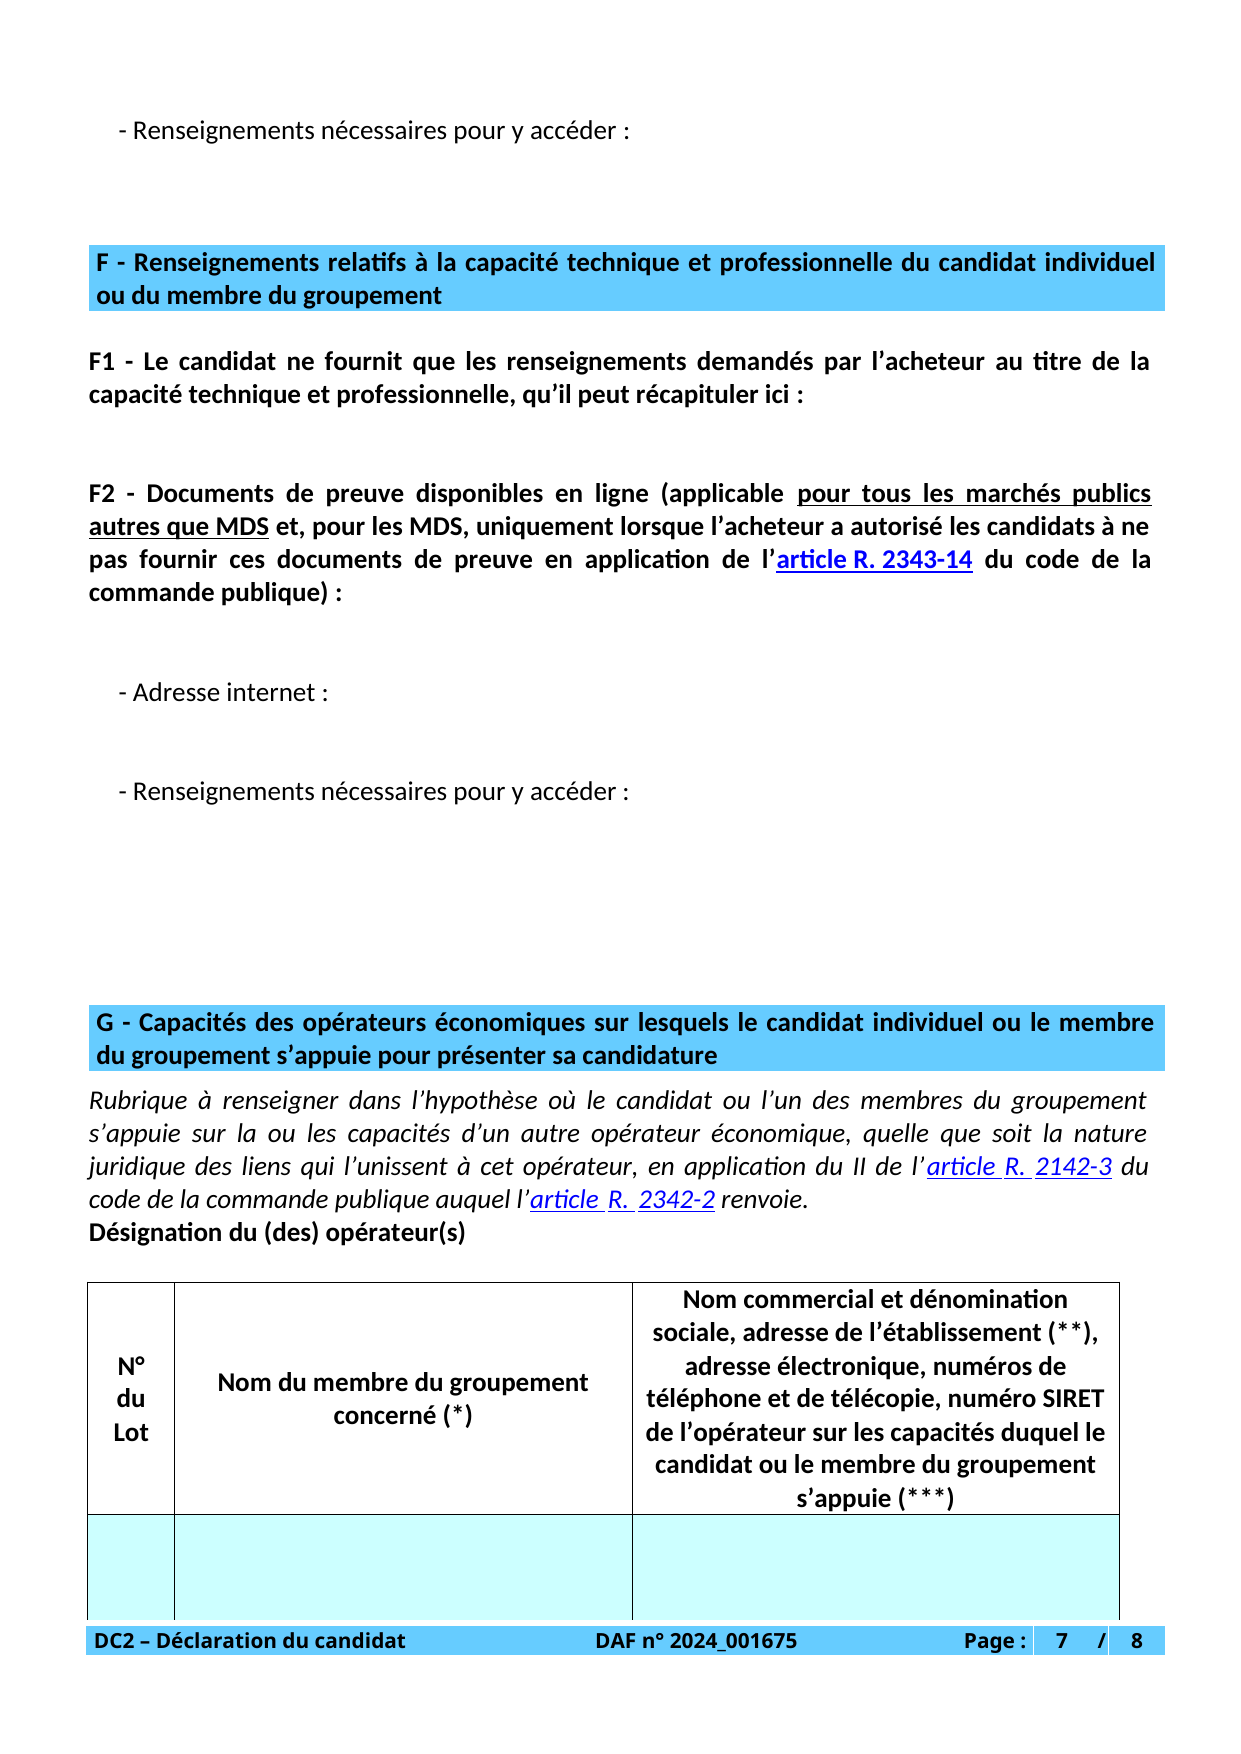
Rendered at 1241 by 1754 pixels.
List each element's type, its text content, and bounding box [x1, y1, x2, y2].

text - Renseignements nécessaires pour y accéder : [118, 113, 1152, 146]
table_header F - Renseignements relatifs à la capacité technique et professionnelle du candidat individuel ou du membre du groupement [89, 245, 1165, 311]
text Rubrique à renseigner dans l’hypothèse où le candidat ou l’un des membres du groupement s’appuie sur la ou les capacités d’un autre opérateur économique, quelle que soit la nature juridique des liens qui l’unissent à cet opérateur, en application du II de l’article R. 2142-3 du code de la commande publique auquel l’article R. 2342-2 renvoie. [89, 1083, 1152, 1216]
table_header Nom commercial et dénomination sociale, adresse de l’établissement (**), adresse électronique, numéros de téléphone et de télécopie, numéro SIRET de l’opérateur sur les capacités duquel le candidat ou le membre du groupement s’appuie (***) [633, 1283, 1119, 1514]
table_header Nom du membre du groupement concerné (*) [175, 1283, 632, 1514]
table_cell [633, 1515, 1119, 1620]
table_header N° du Lot [88, 1283, 174, 1514]
text Désignation du (des) opérateur(s) [89, 1216, 1152, 1248]
table_cell [88, 1515, 174, 1620]
text - Renseignements nécessaires pour y accéder : [118, 774, 1152, 807]
text - Adresse internet : [118, 675, 1152, 708]
table_header G - Capacités des opérateurs économiques sur lesquels le candidat individuel ou le membre du groupement s’appuie pour présenter sa candidature [718, 1005, 1165, 1071]
text F2 - Documents de preuve disponibles en ligne (applicable pour tous les marchés publics autres que MDS et, pour les MDS, uniquement lorsque l’acheteur a autorisé les candidats à ne pas fournir ces documents de preuve en application de l’article R. 2343-14 du code de la commande publique) : [89, 477, 1152, 609]
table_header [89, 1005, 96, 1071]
text F1 - Le candidat ne fournit que les renseignements demandés par l’acheteur au titre de la capacité technique et professionnelle, qu’il peut récapituler ici : [89, 344, 1152, 411]
table_cell [175, 1515, 632, 1620]
